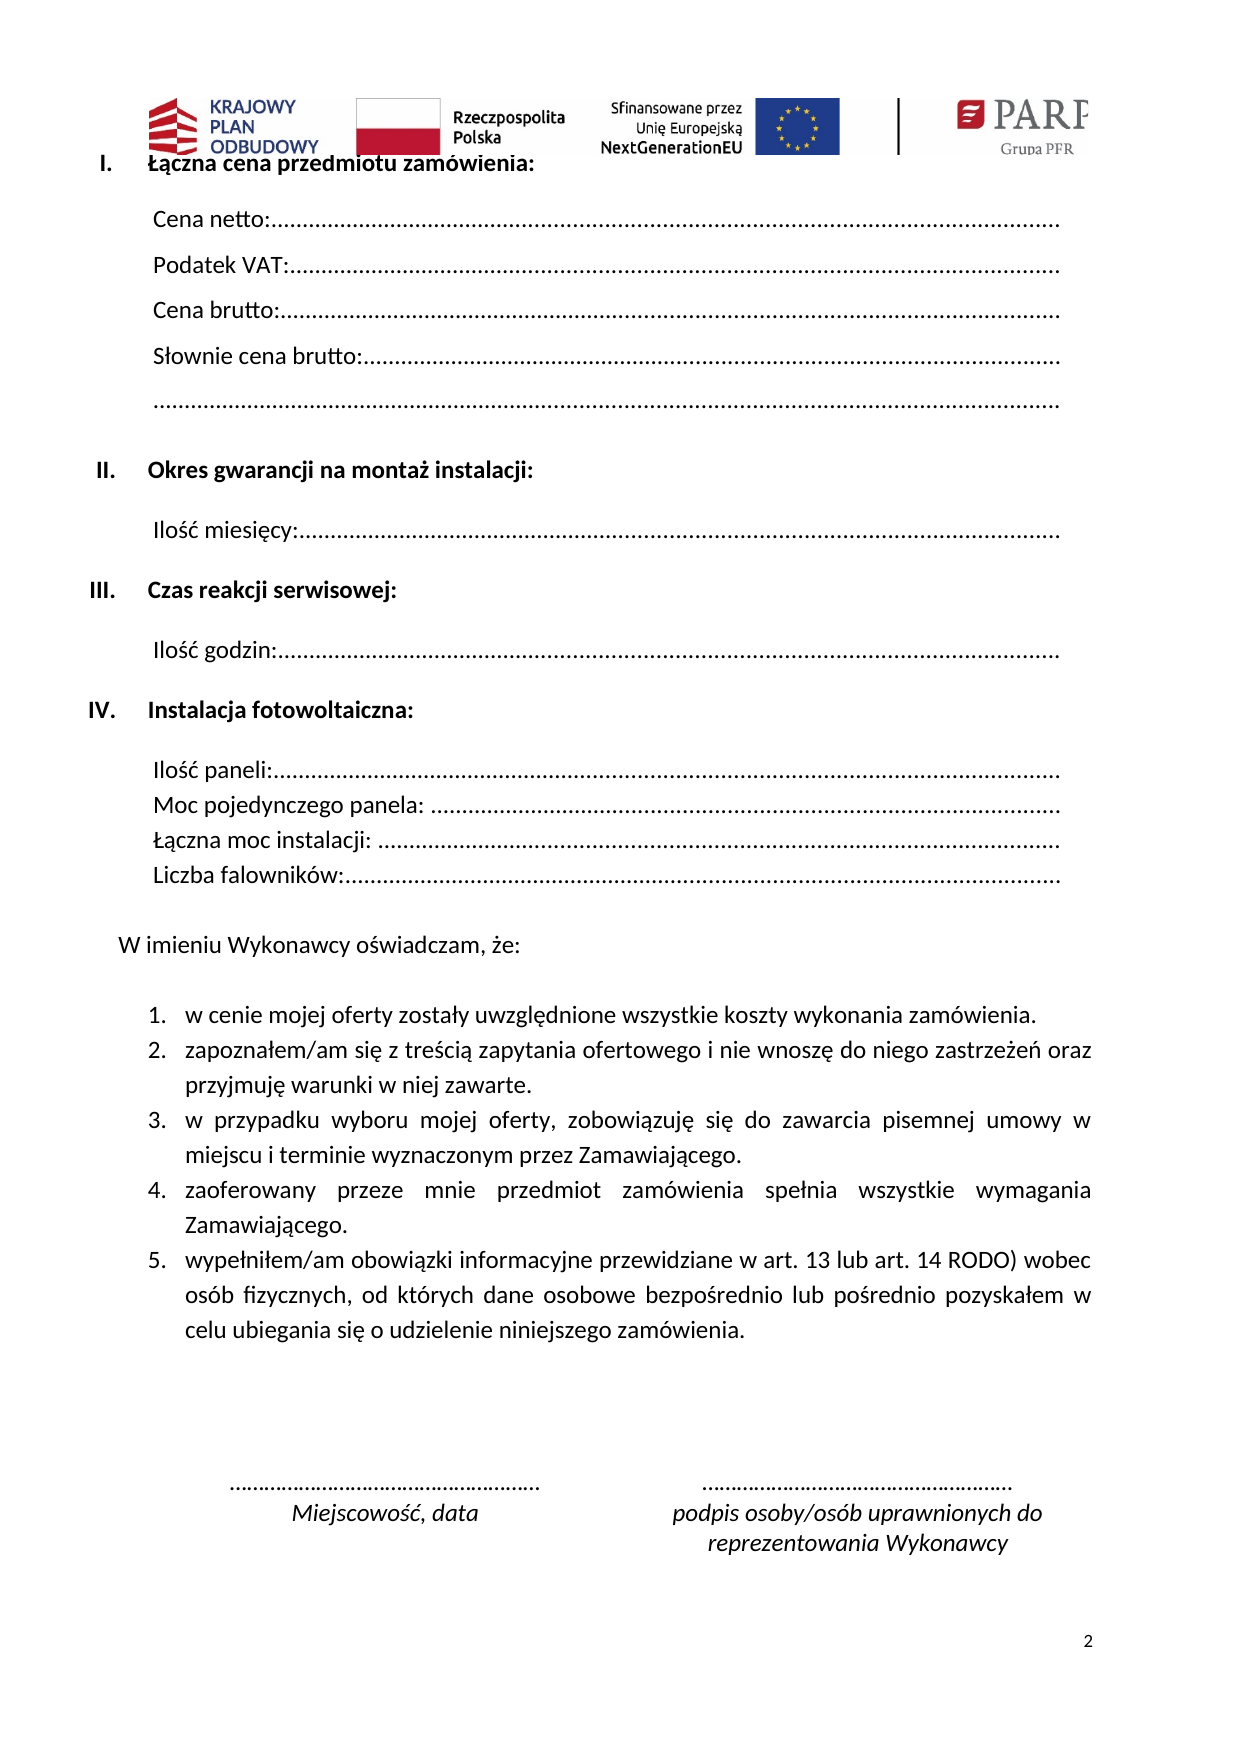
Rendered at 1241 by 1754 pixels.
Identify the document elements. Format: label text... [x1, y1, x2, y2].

list Instalacja fotowoltaiczna: [116, 694, 1093, 725]
text Cena netto: [153, 203, 1093, 234]
text Moc pojedynczego panela: [153, 789, 1093, 820]
table_header ……………………………………………… podpis osoby/osób uprawnionych do reprezentowania Wykonawcy [620, 1405, 1093, 1588]
list Łączna cena przedmiotu zamówienia: [113, 148, 1093, 178]
text Liczba falowników: [153, 859, 1093, 890]
list w cenie mojej oferty zostały uwzględnione wszystkie koszty wykonania zamówienia. [148, 999, 1093, 1030]
list Ilość miesięcy: [153, 514, 1093, 545]
text Podatek VAT: [153, 249, 1093, 279]
text W imieniu Wykonawcy oświadczam, że: [118, 929, 1093, 960]
text Cena brutto: [153, 294, 1093, 325]
picture [147, 98, 1088, 155]
text Ilość paneli: [153, 754, 1093, 785]
list zapoznałem/am się z treścią zapytania ofertowego i nie wnoszę do niego zastrzeżeń oraz przyjmuję warunki w niej zawarte. [148, 1034, 1093, 1100]
list Czas reakcji serwisowej: [116, 574, 1093, 605]
list Okres gwarancji na montaż instalacji: [116, 454, 1093, 485]
text Łączna moc instalacji: [153, 824, 1093, 855]
list w przypadku wyboru mojej oferty, zobowiązuję się do zawarcia pisemnej umowy w miejscu i terminie wyznaczonym przez Zamawiającego. [148, 1104, 1093, 1170]
list zaoferowany przeze mnie przedmiot zamówienia spełnia wszystkie wymagania Zamawiającego. [148, 1174, 1093, 1240]
list Ilość godzin: [153, 634, 1093, 665]
list wypełniłem/am obowiązki informacyjne przewidziane w art. 13 lub art. 14 RODO) wobec osób fizycznych, od których dane osobowe bezpośrednio lub pośrednio pozyskałem w celu ubiegania się o udzielenie niniejszego zamówienia. [148, 1244, 1093, 1345]
table_header ……………………………………………… Miejscowość, data [148, 1405, 620, 1588]
text Słownie cena brutto: [153, 340, 1093, 371]
